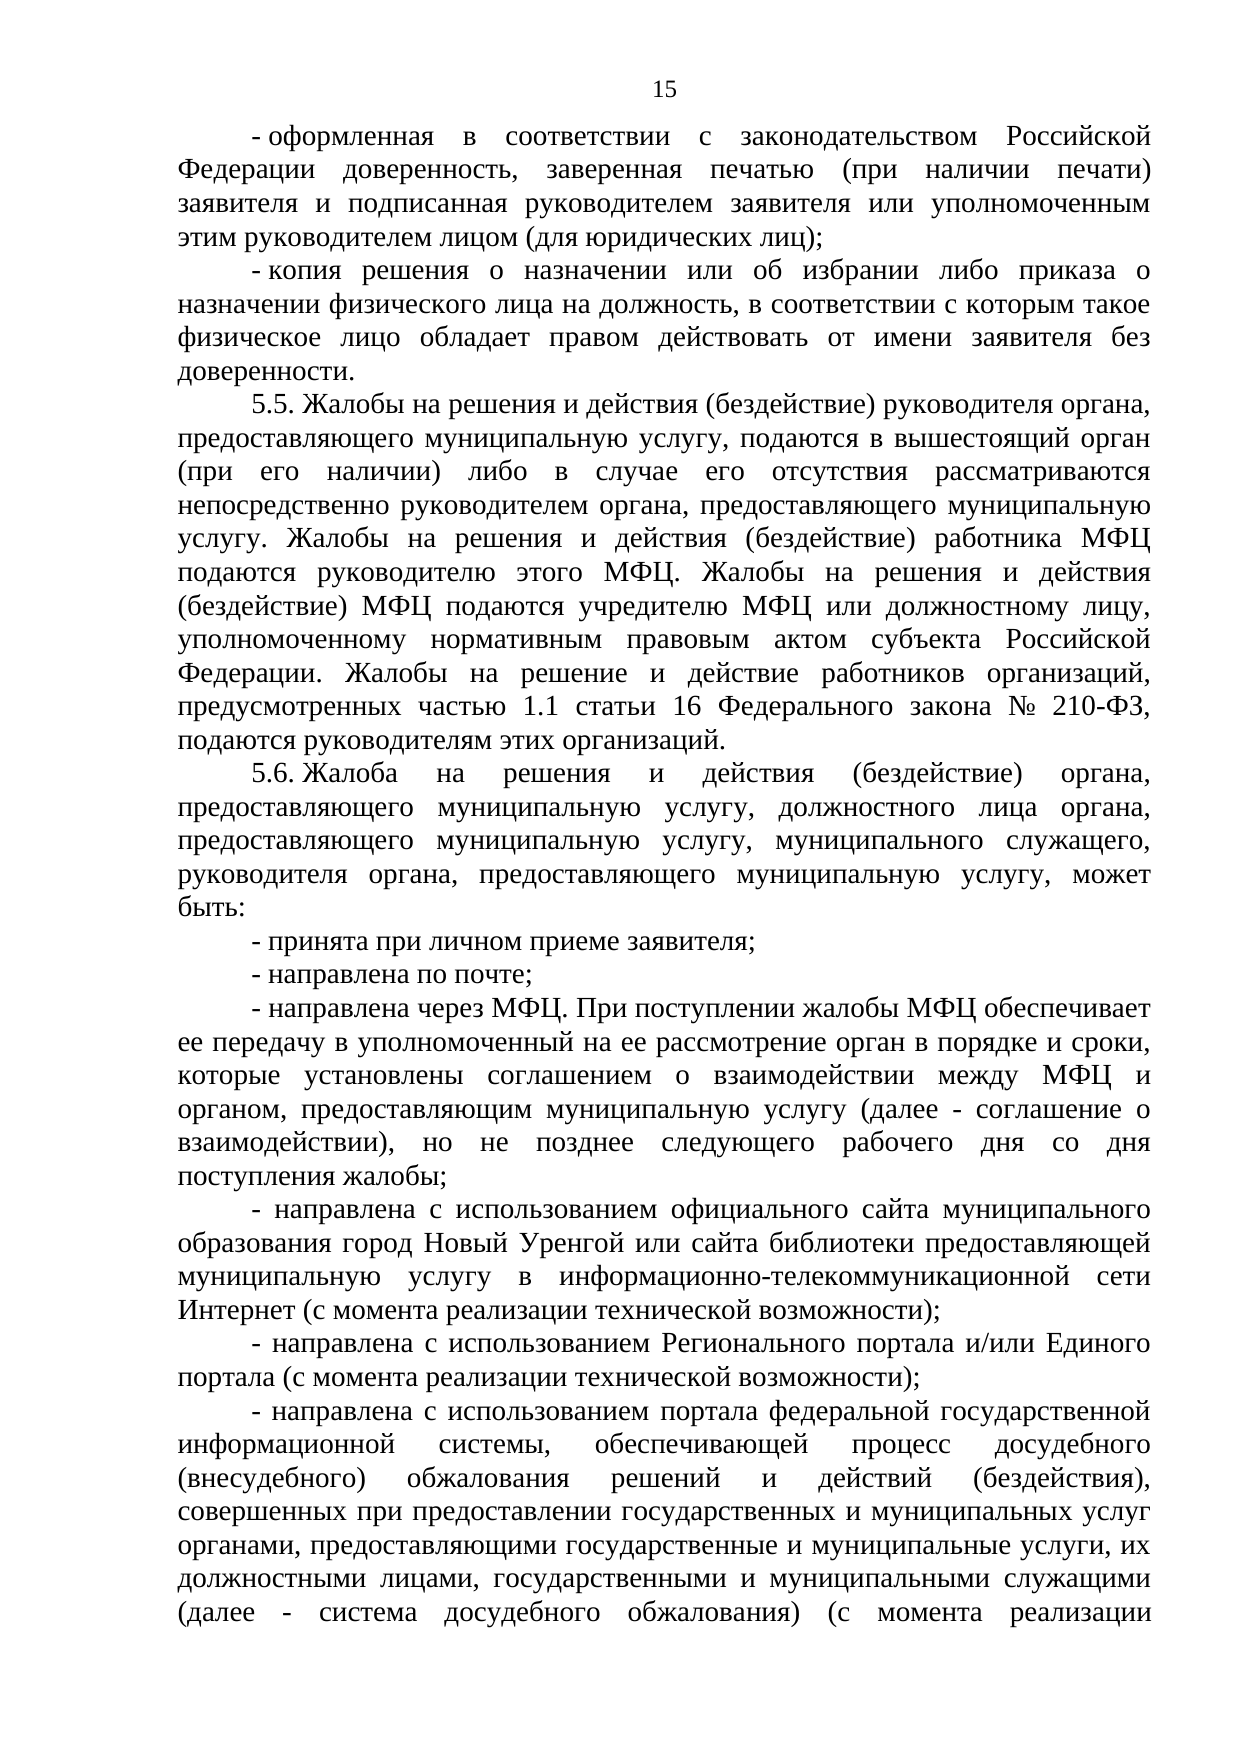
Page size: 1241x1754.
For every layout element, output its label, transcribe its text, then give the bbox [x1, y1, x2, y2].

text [177, 1393, 1152, 1627]
text - оформленная в соответствии с законодательством Российской Федерации доверенность, заверенная печатью (при наличии печати) заявителя и подписанная руководителем заявителя или уполномоченным этим руководителем лицом (для юридических лиц); [177, 118, 1152, 252]
text - принята при личном приеме заявителя; [177, 923, 1152, 957]
text - направлена через МФЦ. При поступлении жалобы МФЦ обеспечивает ее передачу в уполномоченный на ее рассмотрение орган в порядке и сроки, которые установлены соглашением о взаимодействии между МФЦ и органом, предоставляющим муниципальную услугу (далее - соглашение о взаимодействии), но не позднее следующего рабочего дня со дня поступления жалобы; [177, 990, 1152, 1191]
text - направлена по почте; [177, 957, 1152, 990]
text - направлена с использованием официального сайта муниципального образования город Новый Уренгой или сайта библиотеки предоставляющей муниципальную услугу в информационно-телекоммуникационной сети Интернет (с момента реализации технической возможности); [177, 1191, 1152, 1326]
text - направлена с использованием Регионального портала и/или Единого портала (с момента реализации технической возможности); [177, 1326, 1152, 1393]
text 5.5. Жалобы на решения и действия (бездействие) руководителя органа, предоставляющего муниципальную услугу, подаются в вышестоящий орган (при его наличии) либо в случае его отсутствия рассматриваются непосредственно руководителем органа, предоставляющего муниципальную услугу. Жалобы на решения и действия (бездействие) работника МФЦ подаются руководителю этого МФЦ. Жалобы на решения и действия (бездействие) МФЦ подаются учредителю МФЦ или должностному лицу, уполномоченному нормативным правовым актом субъекта Российской Федерации. Жалобы на решение и действие работников организаций, предусмотренных частью 1.1 статьи 16 Федерального закона № 210-ФЗ, подаются руководителям этих организаций. [177, 386, 1152, 755]
text - копия решения о назначении или об избрании либо приказа о назначении физического лица на должность, в соответствии с которым такое физическое лицо обладает правом действовать от имени заявителя без доверенности. [177, 252, 1152, 386]
text 5.6. Жалоба на решения и действия (бездействие) органа, предоставляющего муниципальную услугу, должностного лица органа, предоставляющего муниципальную услугу, муниципального служащего, руководителя органа, предоставляющего муниципальную услугу, может быть: [177, 755, 1152, 923]
